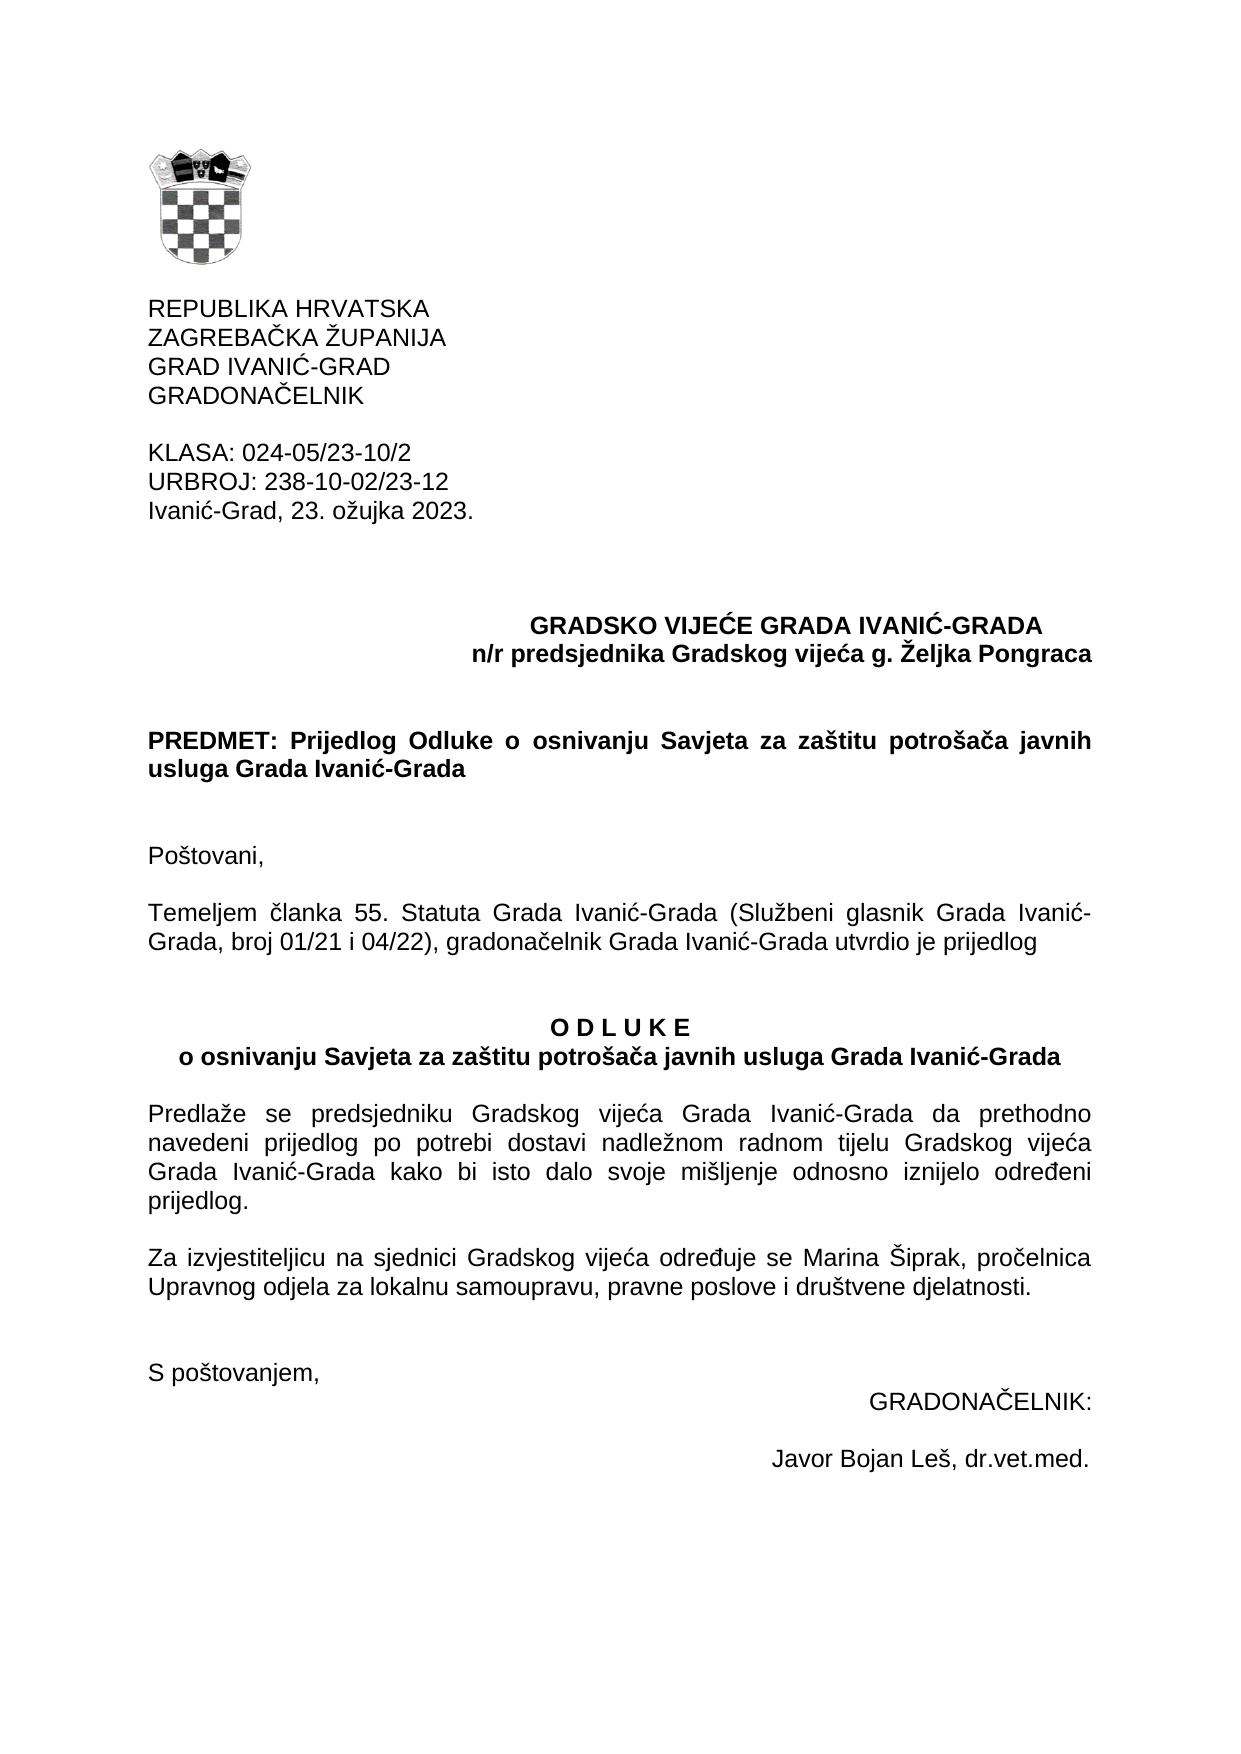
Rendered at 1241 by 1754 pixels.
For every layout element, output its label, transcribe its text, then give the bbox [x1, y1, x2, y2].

text GRAD IVANIĆ-GRAD [148, 352, 1093, 381]
text GRADONAČELNIK: [148, 1387, 1093, 1416]
text ZAGREBAČKA ŽUPANIJA [148, 323, 1093, 352]
text Ivanić-Grad, 23. ožujka 2023. [148, 496, 1093, 524]
text O D L U K E [148, 1013, 1093, 1042]
text GRADSKO VIJEĆE GRADA IVANIĆ-GRADA [148, 611, 1093, 639]
text Temeljem članka 55. Statuta Grada Ivanić-Grada (Službeni glasnik Grada Ivanić-Grada, broj 01/21 i 04/22), gradonačelnik Grada Ivanić-Grada utvrdio je prijedlog [148, 898, 1093, 956]
text S poštovanjem, [148, 1358, 1093, 1387]
text URBROJ: 238-10-02/23-12 [148, 467, 1093, 496]
picture [147, 147, 253, 266]
text o osnivanju Savjeta za zaštitu potrošača javnih usluga Grada Ivanić-Grada [148, 1042, 1093, 1071]
text n/r predsjednika Gradskog vijeća g. Željka Pongraca [148, 639, 1093, 668]
text Poštovani, [148, 841, 1093, 869]
text GRADONAČELNIK [148, 381, 1093, 409]
text PREDMET: Prijedlog Odluke o osnivanju Savjeta za zaštitu potrošača javnih usluga Grada Ivanić-Grada [148, 726, 1093, 783]
text Za izvjestiteljicu na sjednici Gradskog vijeća određuje se Marina Šiprak, pročelnica Upravnog odjela za lokalnu samoupravu, pravne poslove i društvene djelatnosti. [148, 1243, 1093, 1301]
text REPUBLIKA HRVATSKA [148, 294, 1093, 323]
text KLASA: 024-05/23-10/2 [148, 438, 1093, 467]
text Predlaže se predsjedniku Gradskog vijeća Grada Ivanić-Grada da prethodno navedeni prijedlog po potrebi dostavi nadležnom radnom tijelu Gradskog vijeća Grada Ivanić-Grada kako bi isto dalo svoje mišljenje odnosno iznijelo određeni prijedlog. [148, 1099, 1093, 1214]
text Javor Bojan Leš, dr.vet.med. [148, 1444, 1093, 1473]
